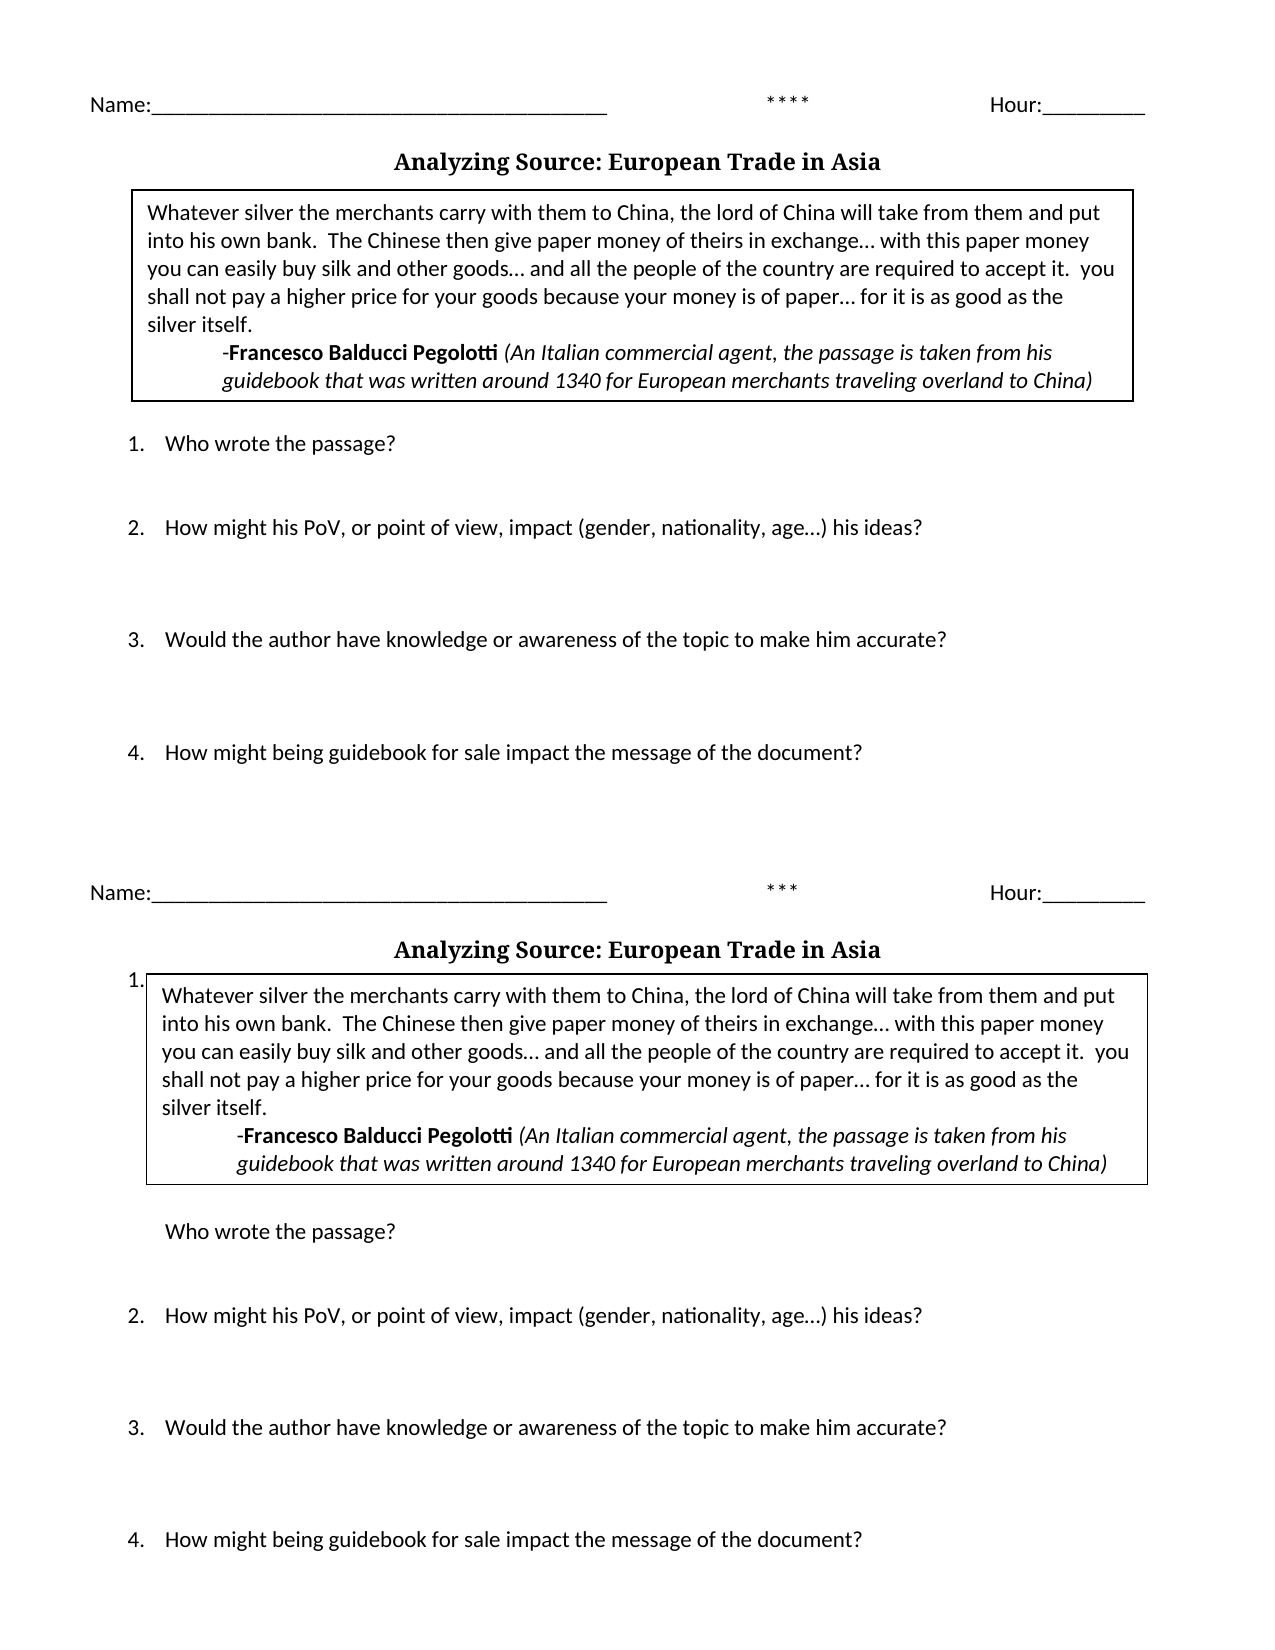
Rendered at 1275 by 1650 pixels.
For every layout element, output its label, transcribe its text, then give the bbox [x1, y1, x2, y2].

list Would the author have knowledge or awareness of the topic to make him accurate? [127, 626, 1185, 654]
text Analyzing Source: European Trade in Asia [90, 146, 1185, 177]
list How might being guidebook for sale impact the message of the document? [127, 1526, 1185, 1553]
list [127, 1301, 1185, 1329]
text Name:________________________________________ *** Hour:_________ [90, 878, 1185, 906]
list How might being guidebook for sale impact the message of the document? [127, 738, 1185, 766]
text Analyzing Source: European Trade in Asia [90, 934, 1185, 965]
list Would the author have knowledge or awareness of the topic to make him accurate? [127, 1413, 1185, 1441]
list How might his PoV, or point of view, impact (gender, nationality, age…) his ideas? [127, 513, 1185, 542]
list Who wrote the passage? [127, 965, 1185, 1245]
text Name:________________________________________ **** Hour:_________ [90, 90, 1185, 118]
list Who wrote the passage? [127, 177, 1185, 457]
